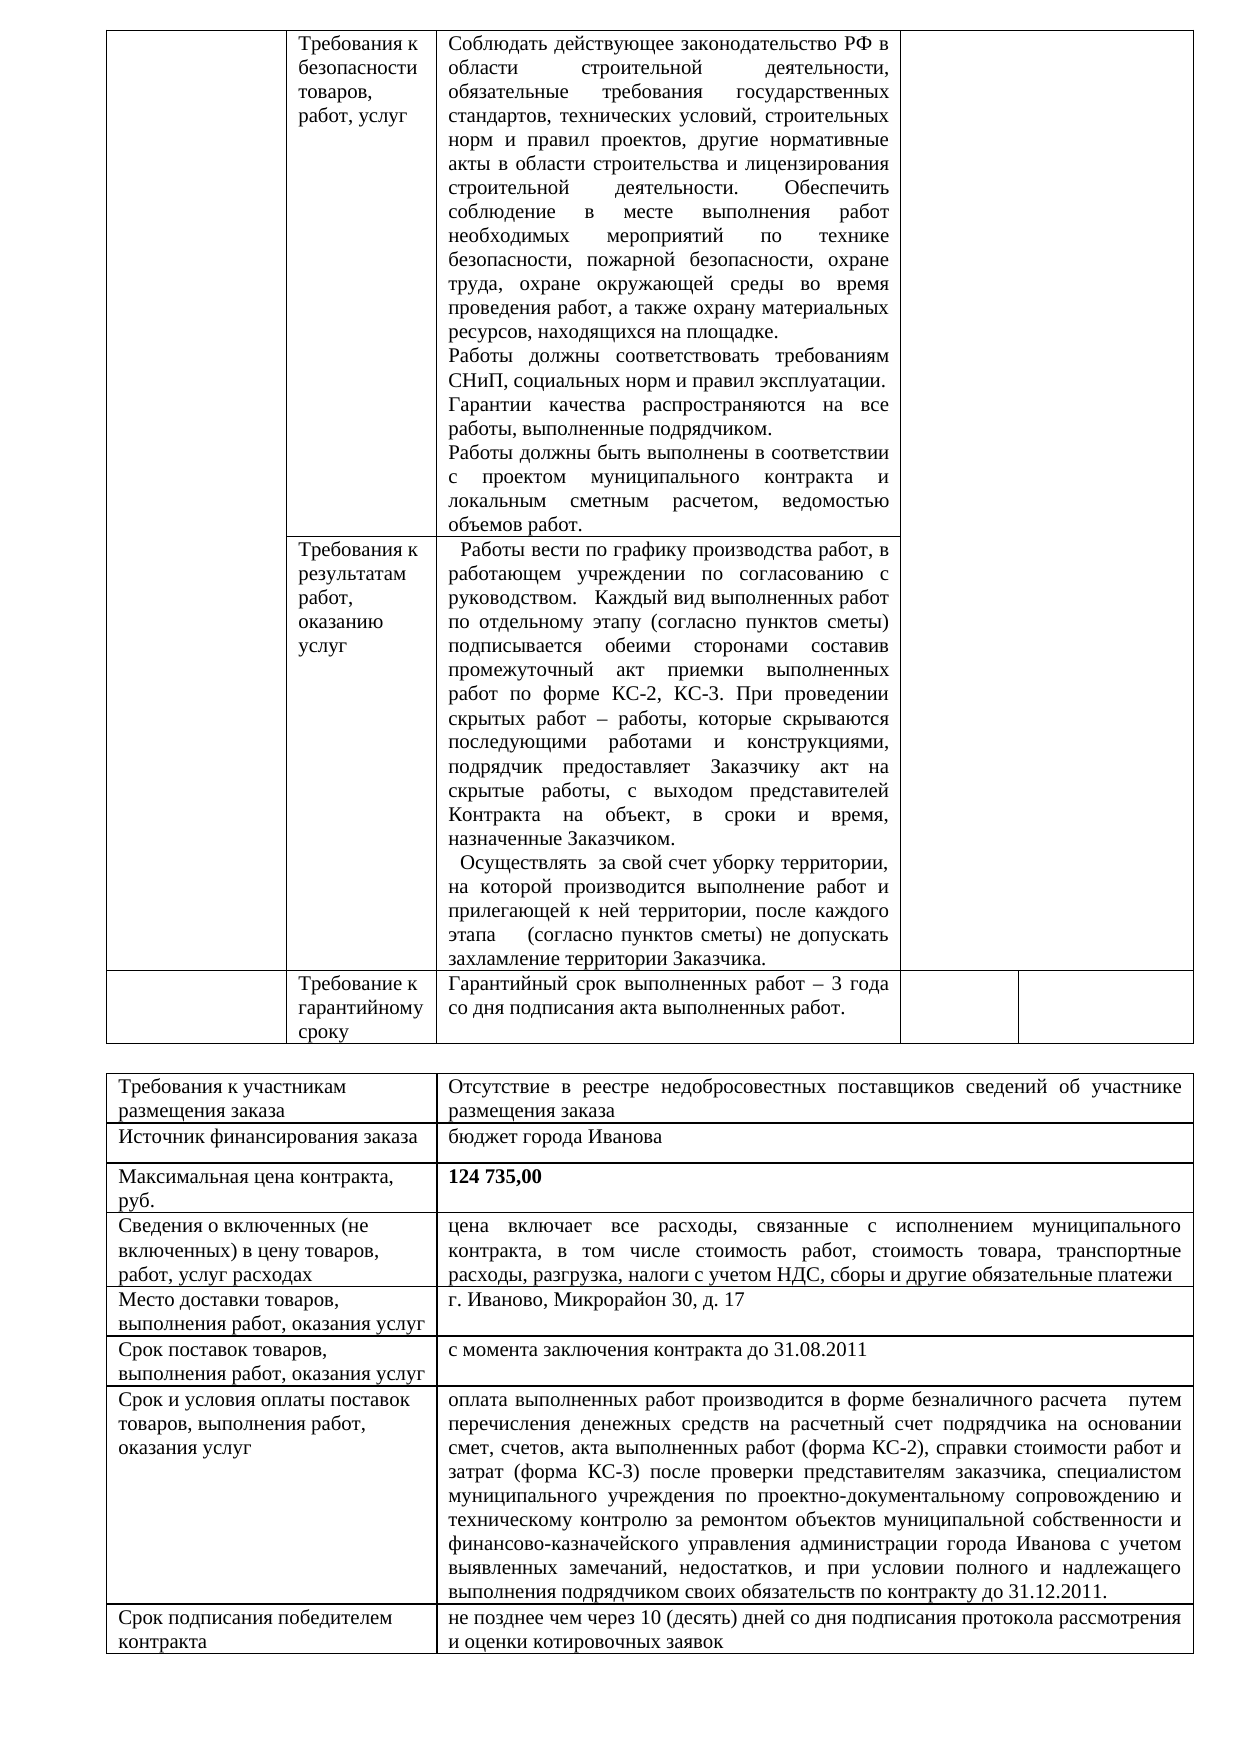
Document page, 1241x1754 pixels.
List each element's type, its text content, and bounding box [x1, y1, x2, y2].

table_cell цена включает все расходы, связанные с исполнением муниципального контракта, в том числе стоимость работ, стоимость товара, транспортные расходы, разгрузка, налоги с учетом НДС, сборы и другие обязательные платежи [438, 1213, 1193, 1286]
table_header Отсутствие в реестре недобросовестных поставщиков сведений об участнике размещения заказа [438, 1074, 1193, 1122]
table_cell оплата выполненных работ производится в форме безналичного расчета путем перечисления денежных средств на расчетный счет подрядчика на основании смет, счетов, акта выполненных работ (форма КС-2), справки стоимости работ и затрат (форма КС-3) после проверки представителям заказчика, специалистом муниципального учреждения по проектно-документальному сопровождению и техническому контролю за ремонтом объектов муниципальной собственности и финансово-казначейского управления администрации города Иванова с учетом выявленных замечаний, недостатков, и при условии полного и надлежащего выполнения подрядчиком своих обязательств по контракту до 31.12.2011. [438, 1387, 1193, 1603]
table_cell Источник финансирования заказа [107, 1124, 436, 1162]
table_cell Максимальная цена контракта, руб. [107, 1164, 436, 1212]
table_cell Место доставки товаров, выполнения работ, оказания услуг [107, 1287, 436, 1335]
table_cell не позднее чем через 10 (десять) дней со дня подписания протокола рассмотрения и оценки котировочных заявок [438, 1605, 1193, 1653]
table_cell Требования к результатам работ, оказанию услуг [287, 537, 436, 970]
table_cell с момента заключения контракта до 31.08.2011 [438, 1337, 1193, 1385]
table_cell Срок поставок товаров, выполнения работ, оказания услуг [107, 1337, 436, 1385]
table_cell Требование к гарантийному сроку [287, 971, 436, 1043]
table_cell бюджет города Иванова [438, 1124, 1193, 1162]
table_cell Соблюдать действующее законодательство РФ в области строительной деятельности, обязательные требования государственных стандартов, технических условий, строительных норм и правил проектов, другие нормативные акты в области строительства и лицензирования строительной деятельности. Обеспечить соблюдение в месте выполнения работ необходимых мероприятий по технике безопасности, пожарной безопасности, охране труда, охране окружающей среды во время проведения работ, а также охрану материальных ресурсов, находящихся на площадке. Работы должны соответствовать требованиям СНиП, социальных норм и правил эксплуатации. Гарантии качества распространяются на все работы, выполненные подрядчиком. Работы должны быть выполнены в соответствии с проектом муниципального контракта и локальным сметным расчетом, ведомостью объемов работ. [437, 31, 900, 536]
table_cell Требования к безопасности товаров, работ, услуг [287, 31, 436, 536]
table_cell [901, 971, 1018, 1043]
table_cell [1019, 971, 1193, 1043]
table_cell 124 735,00 [438, 1164, 1193, 1212]
table_cell Срок и условия оплаты поставок товаров, выполнения работ, оказания услуг [107, 1387, 436, 1603]
table_cell г. Иваново, Микрорайон 30, д. 17 [438, 1287, 1193, 1335]
table_cell Гарантийный срок выполненных работ – 3 года со дня подписания акта выполненных работ. [437, 971, 900, 1043]
table_header Требования к участникам размещения заказа [107, 1074, 436, 1122]
table_cell [107, 971, 286, 1043]
table_cell Работы вести по графику производства работ, в работающем учреждении по согласованию с руководством. Каждый вид выполненных работ по отдельному этапу (согласно пунктов сметы) подписывается обеими сторонами составив промежуточный акт приемки выполненных работ по форме КС-2, КС-3. При проведении скрытых работ – работы, которые скрываются последующими работами и конструкциями, подрядчик предоставляет Заказчику акт на скрытые работы, с выходом представителей Контракта на объект, в сроки и время, назначенные Заказчиком. Осуществлять за свой счет уборку территории, на которой производится выполнение работ и прилегающей к ней территории, после каждого этапа (согласно пунктов сметы) не допускать захламление территории Заказчика. [437, 537, 900, 970]
table_cell Сведения о включенных (не включенных) в цену товаров, работ, услуг расходах [107, 1213, 436, 1286]
table_cell Срок подписания победителем контракта [107, 1605, 436, 1653]
